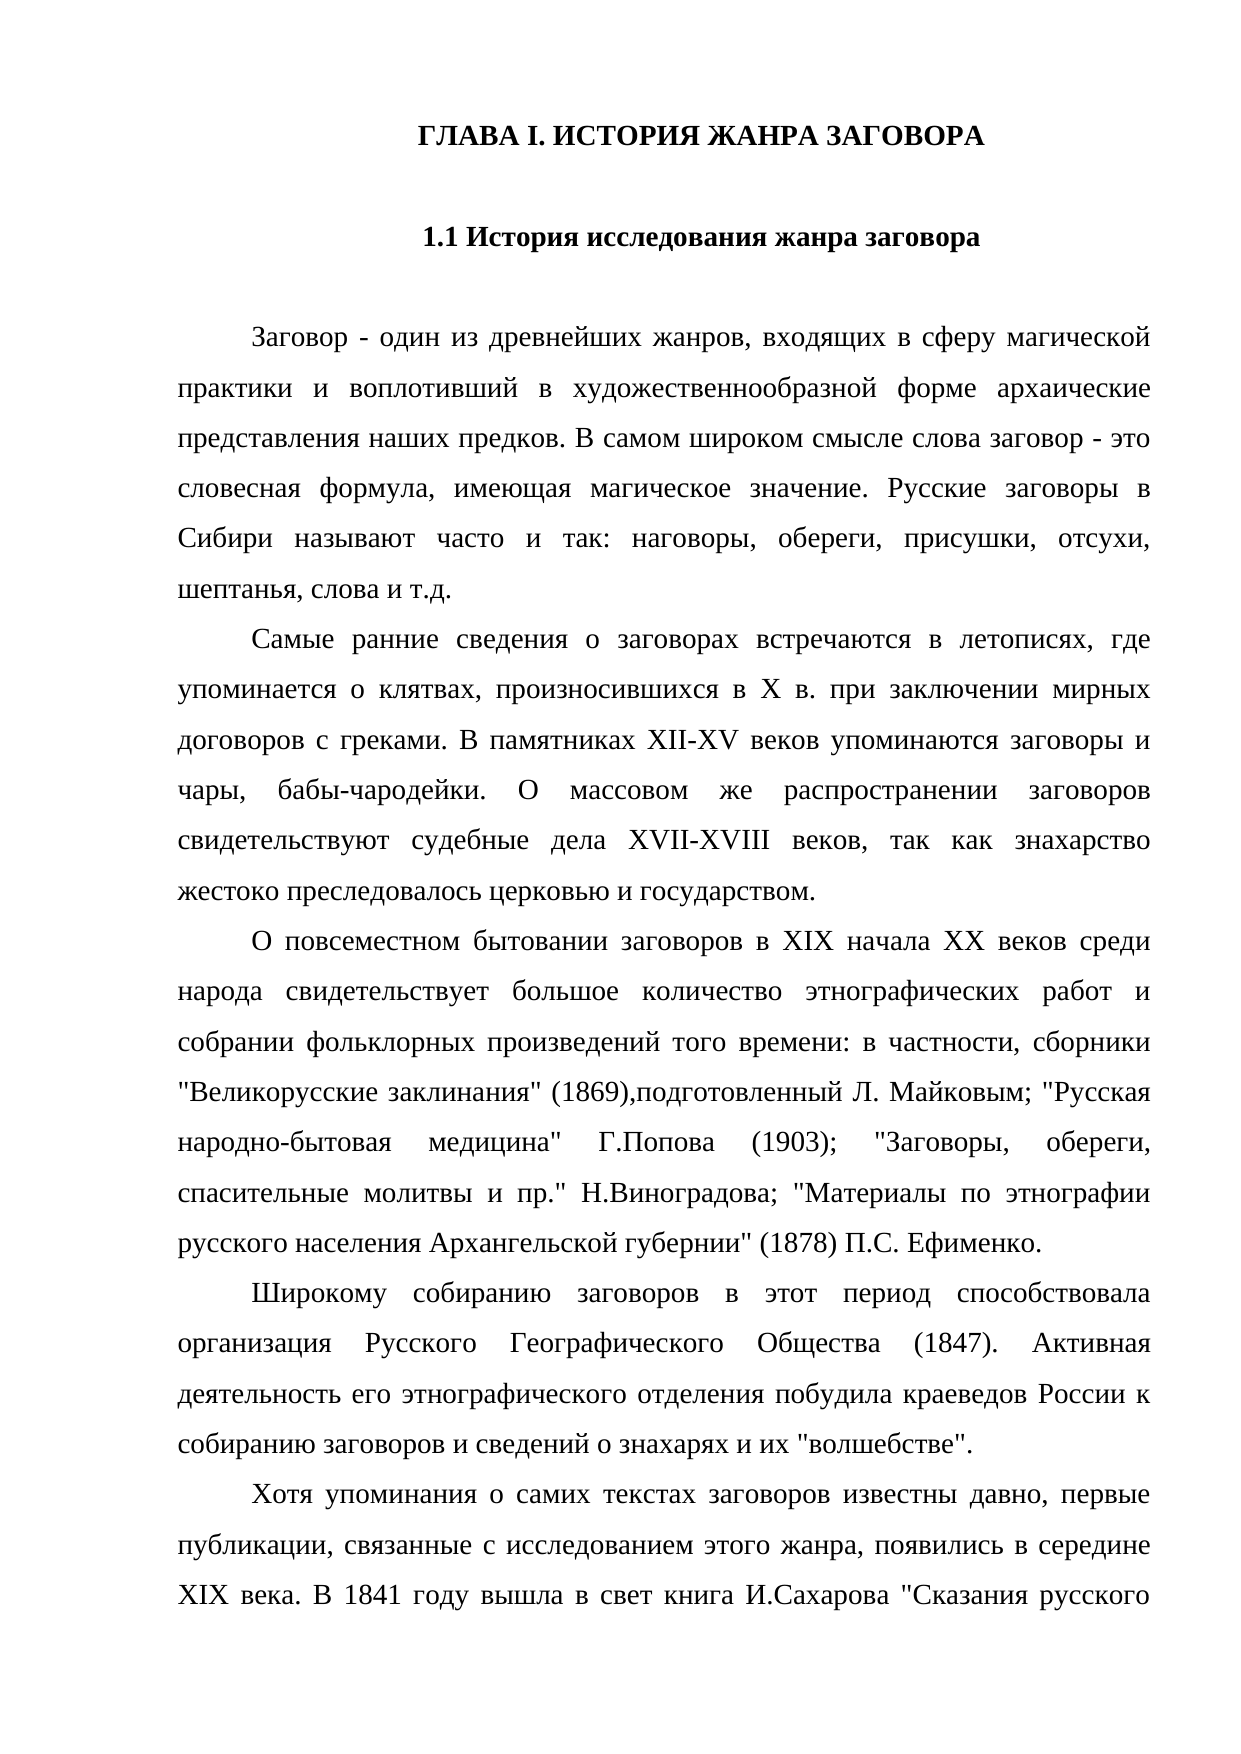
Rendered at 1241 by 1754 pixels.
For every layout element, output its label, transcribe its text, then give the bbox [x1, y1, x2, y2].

text О повсеместном бытовании заговоров в XIX начала XX веков среди народа свидетельствует большое количество этнографических работ и собрании фольклорных произведений того времени: в частности, сборники "Великорусские заклинания" (1869),подготовленный Л. Майковым; "Русская народно-бытовая медицина" Г.Попова (1903); "Заговоры, обереги, спасительные молитвы и пр." Н.Виноградова; "Материалы по этнографии русского населения Архангельской губернии" (1878) П.С. Ефименко. [177, 923, 1152, 1258]
text ГЛАВА I. ИСТОРИЯ ЖАНРА ЗАГОВОРА [177, 118, 1152, 152]
text Широкому собиранию заговоров в этот период способствовала организация Русского Географического Общества (1847). Активная деятельность его этнографического отделения побудила краеведов России к собиранию заговоров и сведений о знахарях и их "волшебстве". [177, 1275, 1152, 1460]
text Самые ранние сведения о заговорах встречаются в летописях, где упоминается о клятвах, произносившихся в X в. при заключении мирных договоров с греками. В памятниках XII-XV веков упоминаются заговоры и чары, бабы-чародейки. О массовом же распространении заговоров свидетельствуют судебные дела XVII-XVIII веков, так как знахарство жестоко преследовалось церковью и государством. [177, 621, 1152, 906]
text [177, 1477, 1152, 1611]
text Заговор - один из древнейших жанров, входящих в сферу магической практики и воплотивший в художественнообразной форме архаические представления наших предков. В самом широком смысле слова заговор - это словесная формула, имеющая магическое значение. Русские заговоры в Сибири называют часто и так: наговоры, обереги, присушки, отсухи, шептанья, слова и т.д. [177, 319, 1152, 604]
text 1.1 История исследования жанра заговора [177, 219, 1152, 252]
